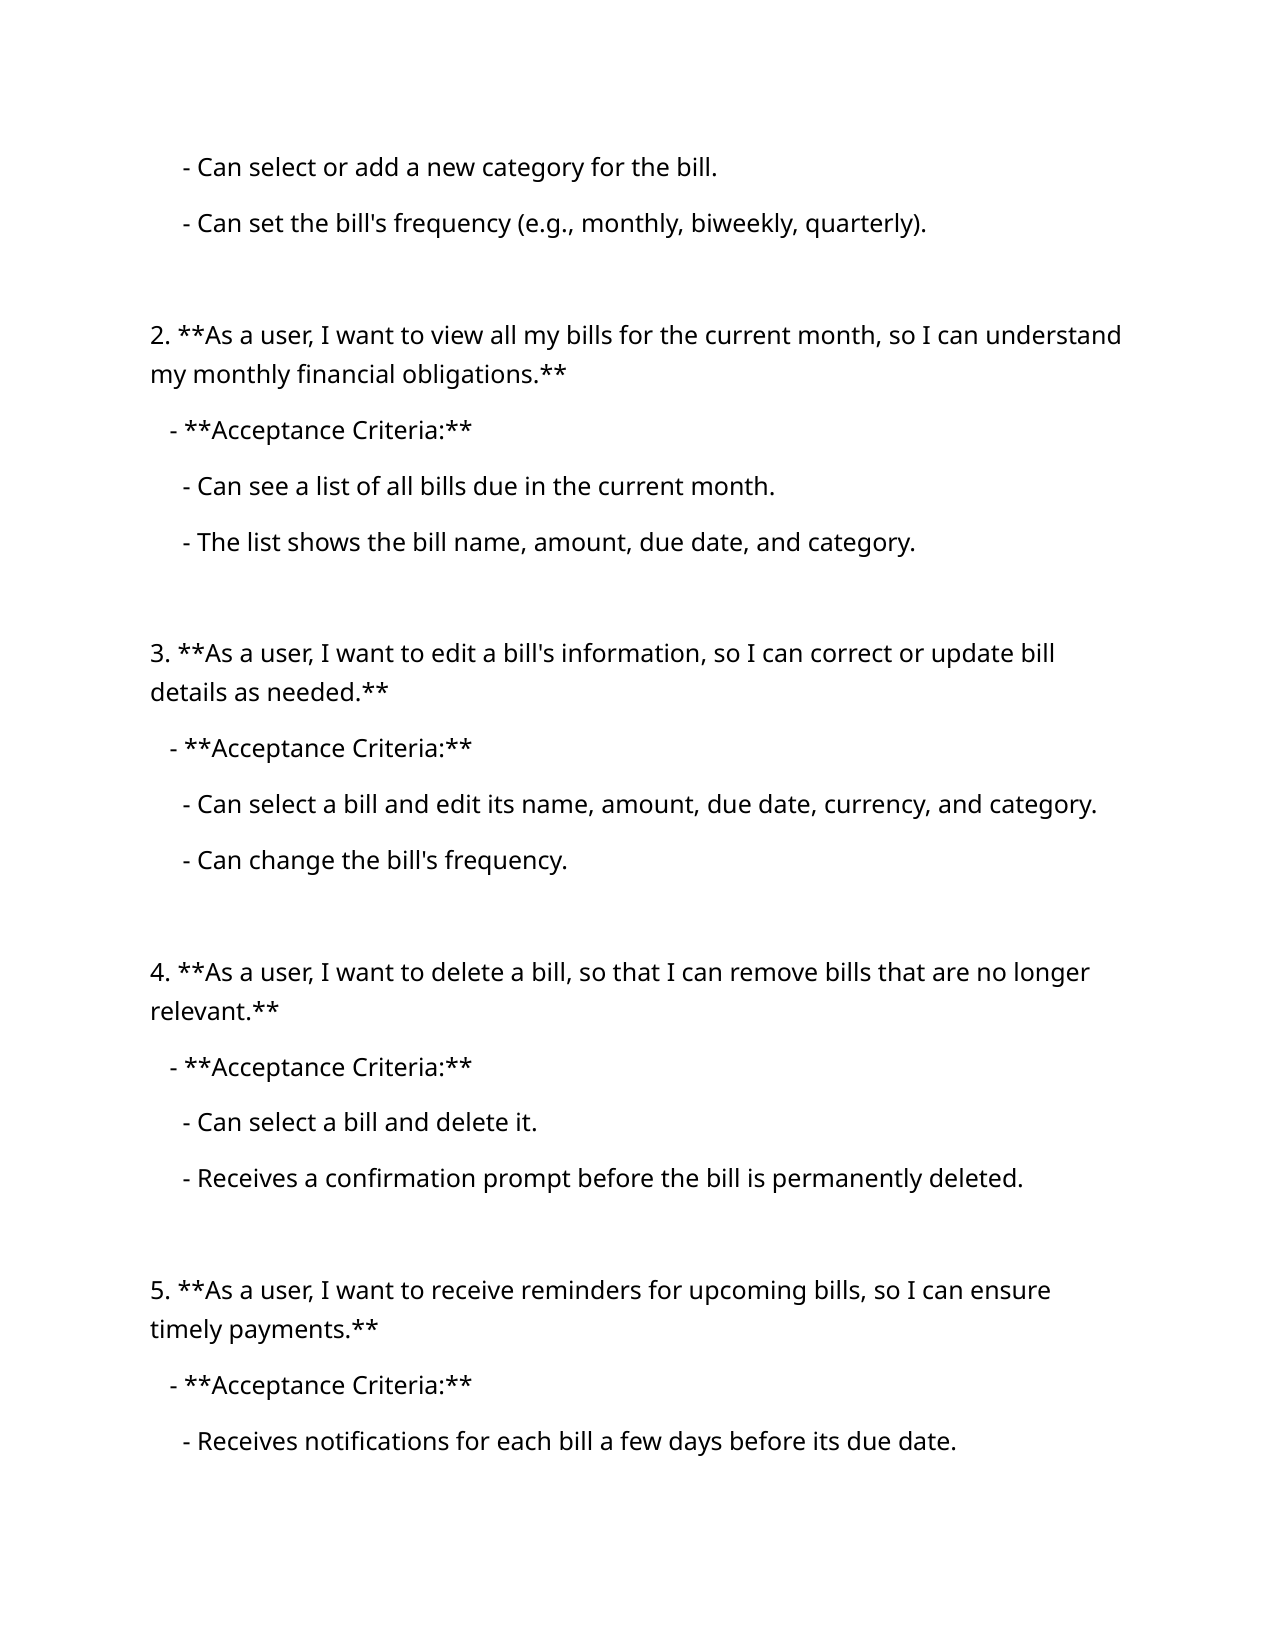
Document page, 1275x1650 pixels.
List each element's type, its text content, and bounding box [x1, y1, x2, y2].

text 5. **As a user, I want to receive reminders for upcoming bills, so I can ensure timely payments.** [150, 1272, 1125, 1346]
text - Can change the bill's frequency. [150, 842, 1125, 877]
text - **Acceptance Criteria:** [150, 412, 1125, 447]
text - **Acceptance Criteria:** [150, 1049, 1125, 1083]
text - Receives notifications for each bill a few days before its due date. [150, 1423, 1125, 1457]
text 2. **As a user, I want to view all my bills for the current month, so I can understand my monthly financial obligations.** [150, 317, 1125, 391]
text - Can see a list of all bills due in the current month. [150, 468, 1125, 502]
text - **Acceptance Criteria:** [150, 1367, 1125, 1402]
text - Can select a bill and delete it. [150, 1105, 1125, 1139]
text - **Acceptance Criteria:** [150, 731, 1125, 765]
text - Can set the bill's frequency (e.g., monthly, biweekly, quarterly). [150, 206, 1125, 240]
text - Can select a bill and edit its name, amount, due date, currency, and category. [150, 787, 1125, 821]
text - Can select or add a new category for the bill. [150, 150, 1125, 184]
text - Receives a confirmation prompt before the bill is permanently deleted. [150, 1161, 1125, 1195]
text 4. **As a user, I want to delete a bill, so that I can remove bills that are no longer relevant.** [150, 954, 1125, 1027]
text - The list shows the bill name, amount, due date, and category. [150, 524, 1125, 558]
text 3. **As a user, I want to edit a bill's information, so I can correct or update bill details as needed.** [150, 636, 1125, 709]
